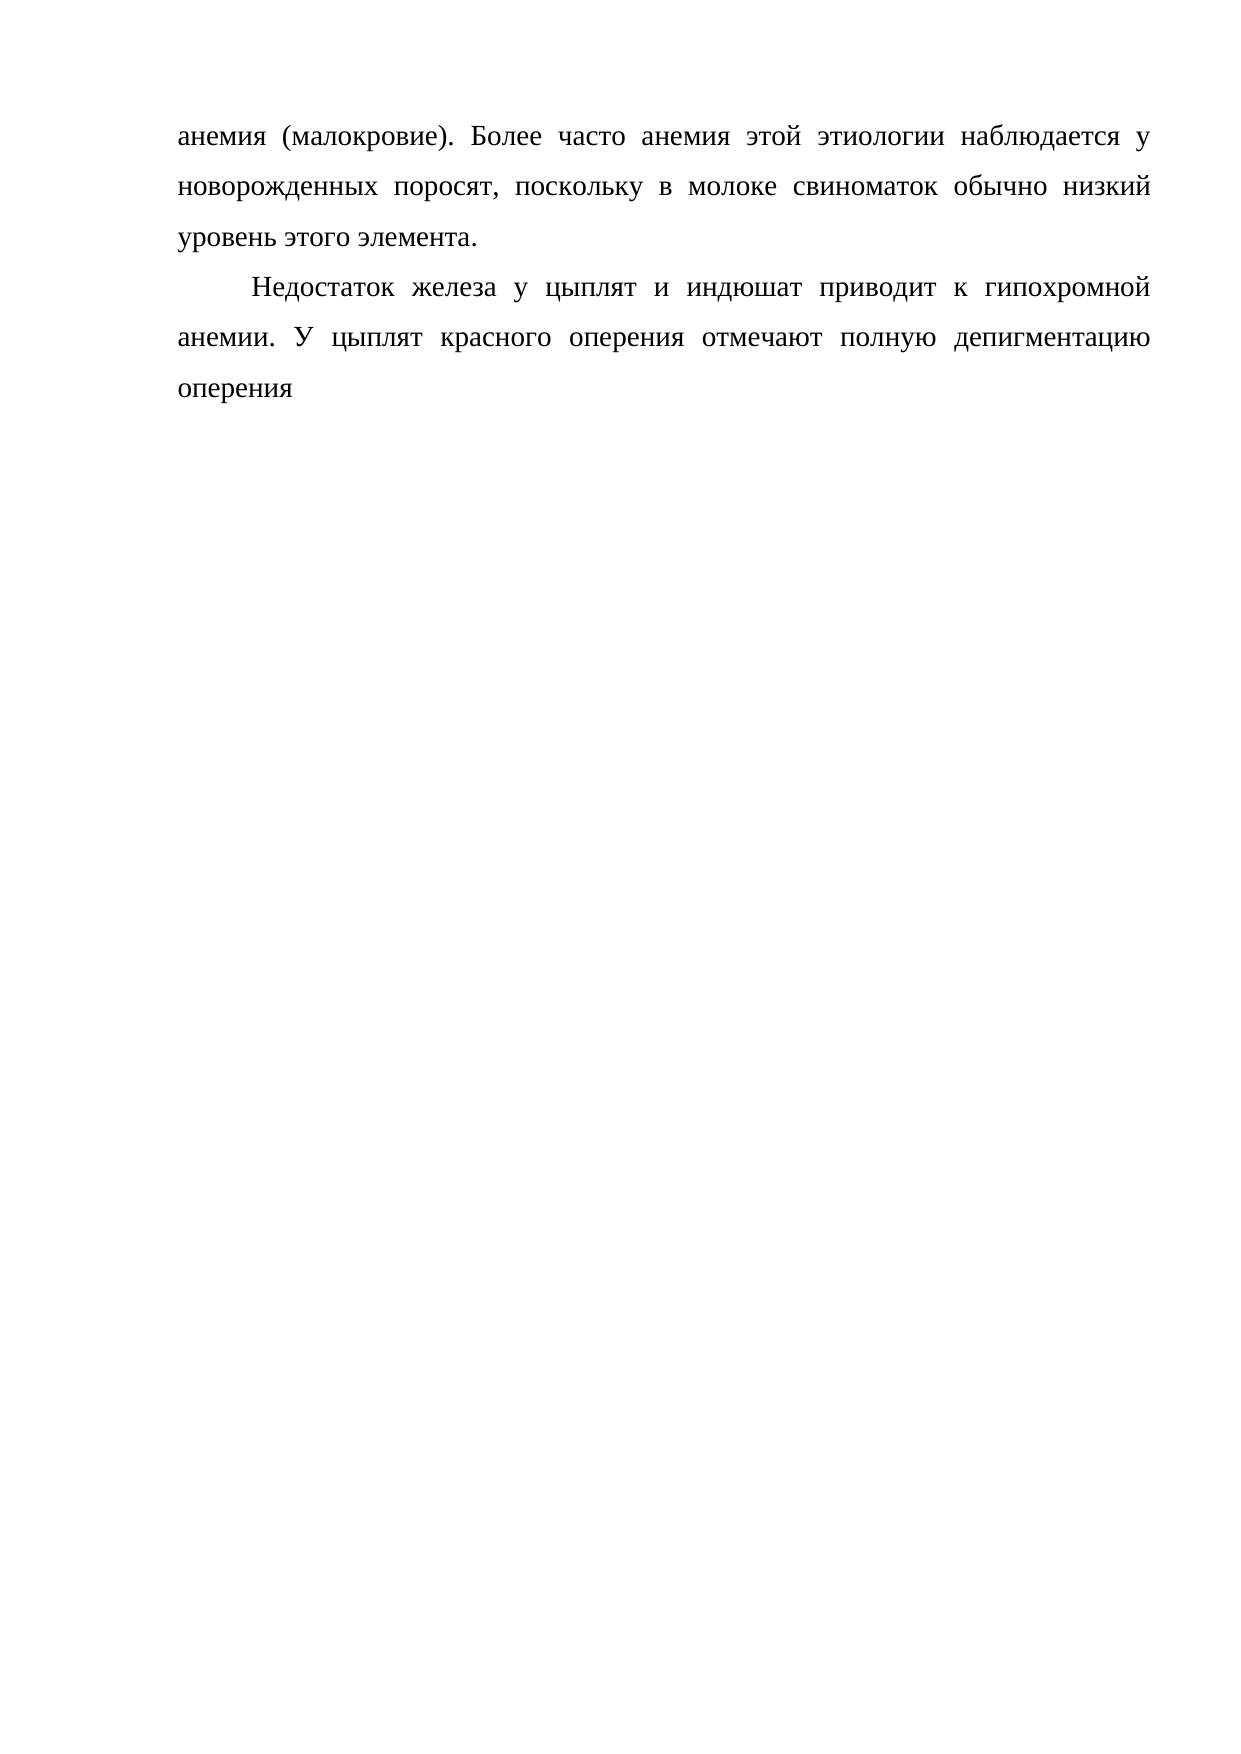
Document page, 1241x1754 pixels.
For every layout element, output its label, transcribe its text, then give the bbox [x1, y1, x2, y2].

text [177, 118, 1152, 252]
text Недостаток железа у цыплят и индюшат приводит к гипохромной анемии. У цыплят красного оперения отмечают полную депигментацию оперения [177, 269, 1152, 403]
